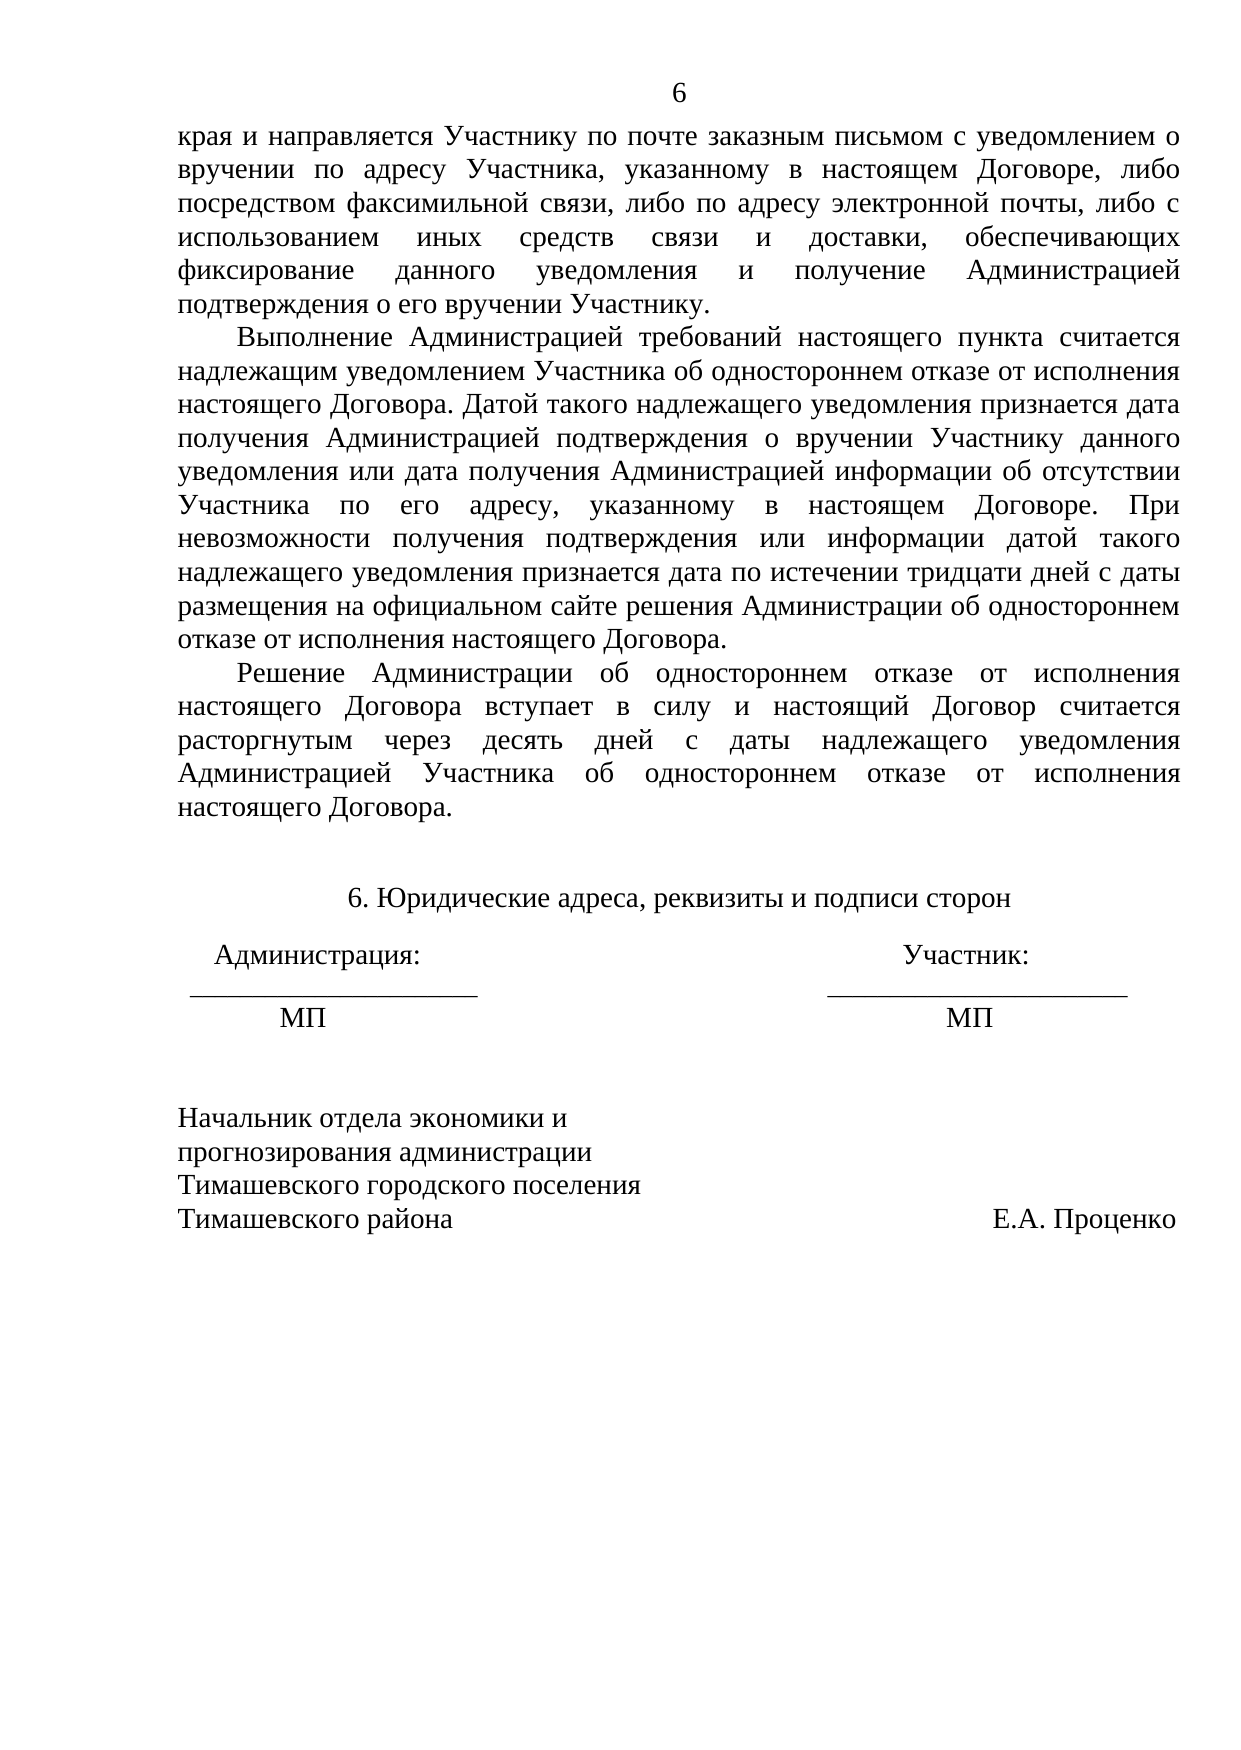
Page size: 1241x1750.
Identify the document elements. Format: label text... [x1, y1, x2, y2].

text прогнозирования администрации [177, 1134, 1181, 1167]
text 6. Юридические адреса, реквизиты и подписи сторон [177, 880, 1181, 913]
text Тимашевского городского поселения [177, 1167, 1181, 1201]
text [177, 118, 1181, 319]
text Решение Администрации об одностороннем отказе от исполнения настоящего Договора вступает в силу и настоящий Договор считается расторгнутым через десять дней с даты надлежащего уведомления Администрацией Участника об одностороннем отказе от исполнения настоящего Договора. [177, 655, 1181, 822]
text МП МП [177, 1000, 1181, 1033]
text Администрация: Участник: [177, 937, 1181, 971]
text _______________________ ________________________ [177, 971, 1181, 1000]
text Выполнение Администрацией требований настоящего пункта считается надлежащим уведомлением Участника об одностороннем отказе от исполнения настоящего Договора. Датой такого надлежащего уведомления признается дата получения Администрацией подтверждения о вручении Участнику данного уведомления или дата получения Администрацией информации об отсутствии Участника по его адресу, указанному в настоящем Договоре. При невозможности получения подтверждения или информации датой такого надлежащего уведомления признается дата по истечении тридцати дней с даты размещения на официальном сайте решения Администрации об одностороннем отказе от исполнения настоящего Договора. [177, 319, 1181, 655]
text Начальник отдела экономики и [177, 1100, 1181, 1134]
text Тимашевского района Е.А. Проценко [177, 1201, 1181, 1234]
